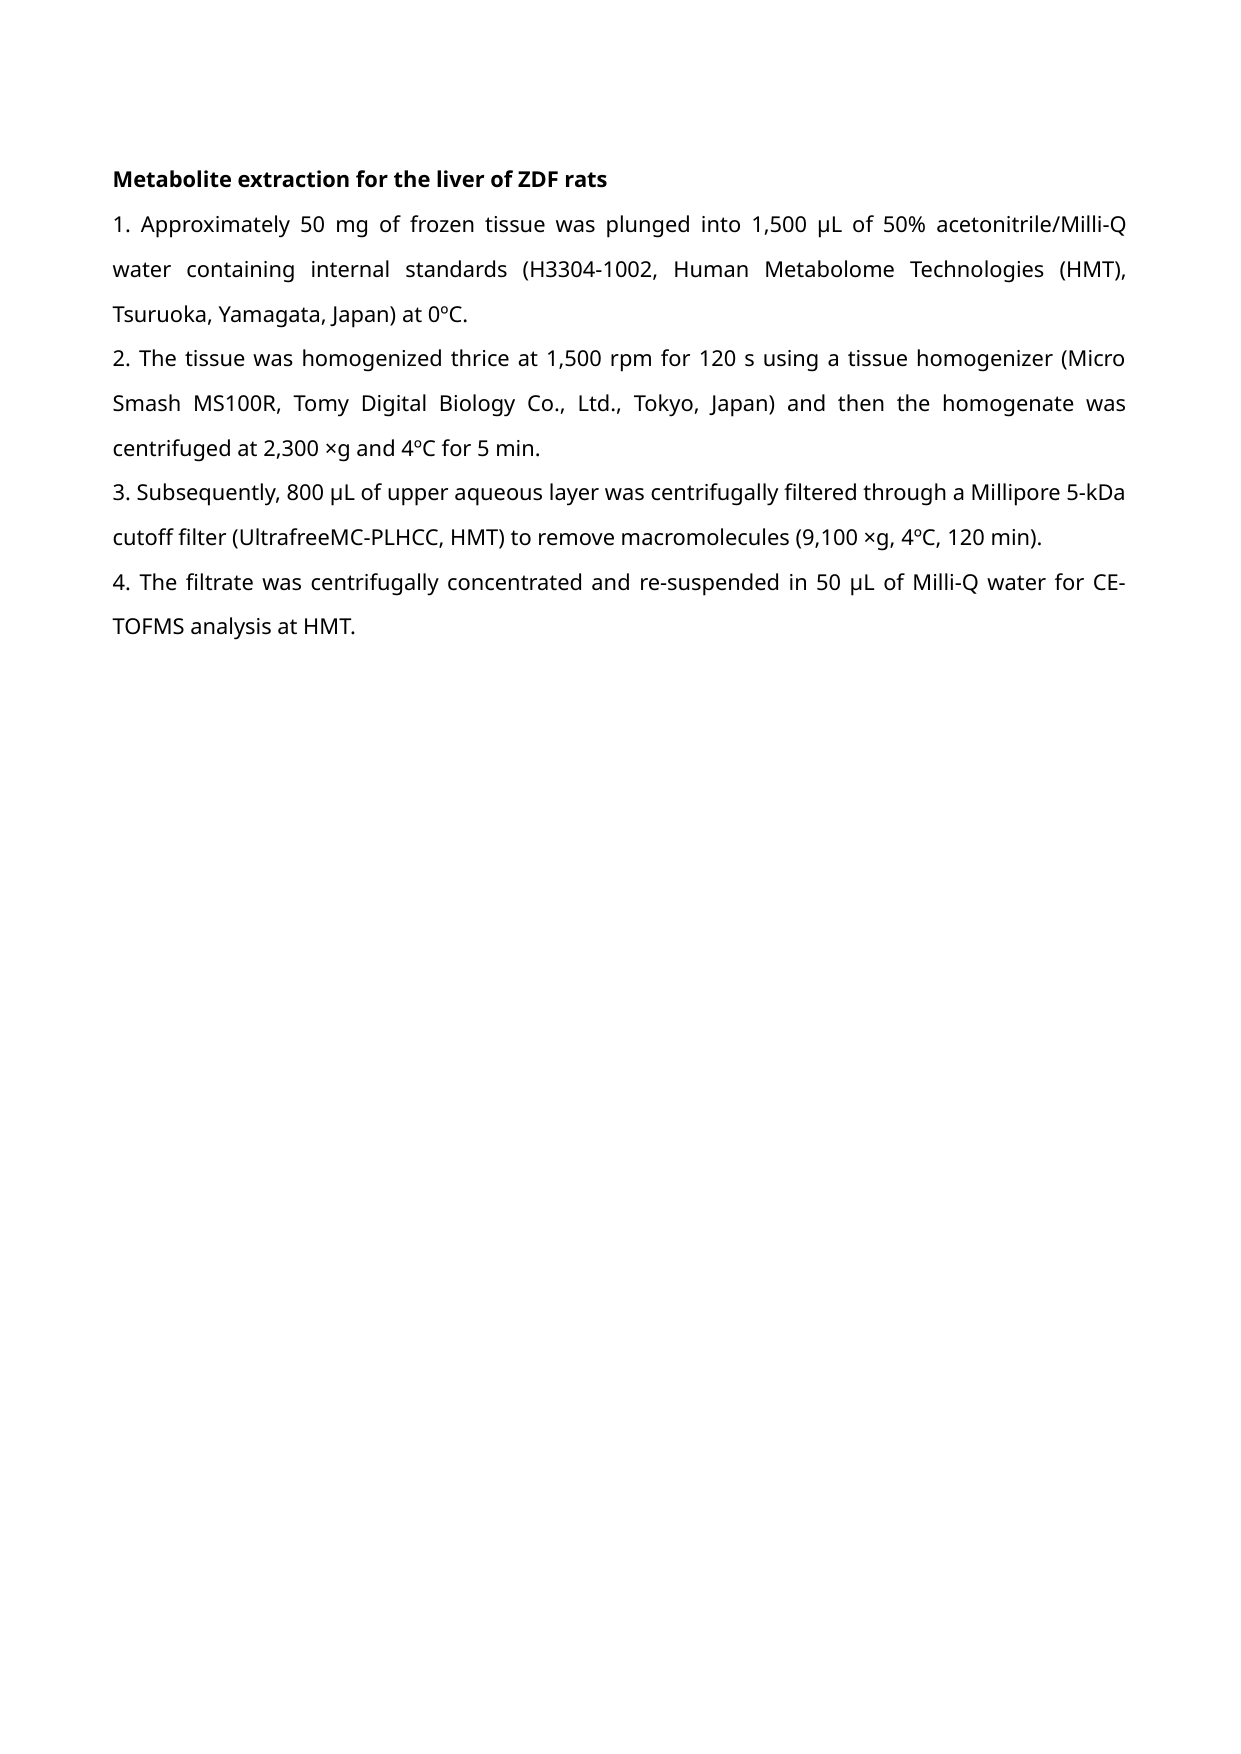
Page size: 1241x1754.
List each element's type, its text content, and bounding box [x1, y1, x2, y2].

text Metabolite extraction for the liver of ZDF rats [112, 164, 1128, 194]
text 1. Approximately 50 mg of frozen tissue was plunged into 1,500 µL of 50% acetonitrile/Milli-Q water containing internal standards (H3304-1002, Human Metabolome Technologies (HMT), Tsuruoka, Yamagata, Japan) at 0ºC. [112, 209, 1128, 328]
text 4. The filtrate was centrifugally concentrated and re-suspended in 50 µL of Milli-Q water for CE-TOFMS analysis at HMT. [112, 567, 1128, 641]
text 3. Subsequently, 800 µL of upper aqueous layer was centrifugally filtered through a Millipore 5-kDa cutoff filter (UltrafreeMC-PLHCC, HMT) to remove macromolecules (9,100 ×g, 4ºC, 120 min). [112, 477, 1128, 552]
text 2. The tissue was homogenized thrice at 1,500 rpm for 120 s using a tissue homogenizer (Micro Smash MS100R, Tomy Digital Biology Co., Ltd., Tokyo, Japan) and then the homogenate was centrifuged at 2,300 ×g and 4ºC for 5 min. [112, 343, 1128, 462]
